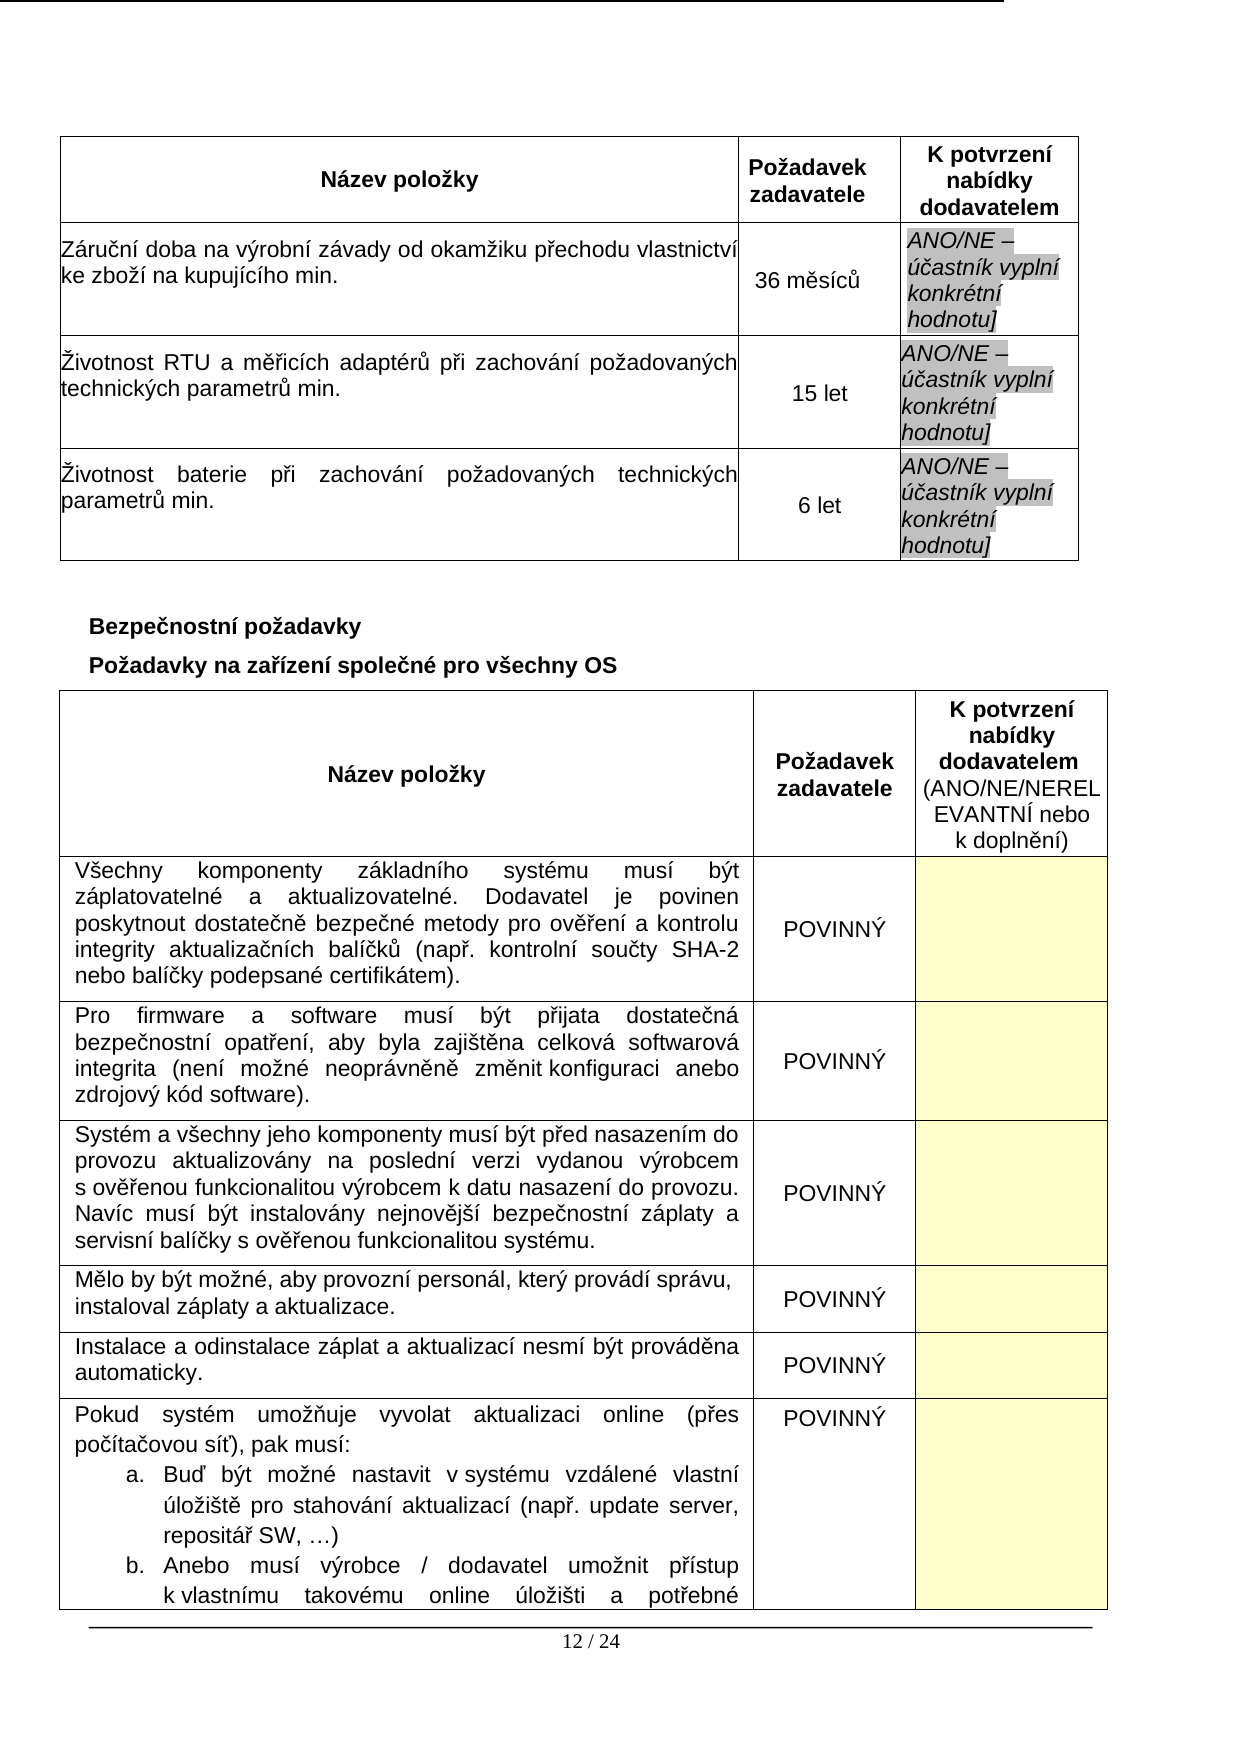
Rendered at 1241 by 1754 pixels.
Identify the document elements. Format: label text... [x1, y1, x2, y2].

table_cell [916, 1121, 1107, 1265]
table_cell Instalace a odinstalace záplat a aktualizací nesmí být prováděna automaticky. [60, 1333, 753, 1398]
table_cell POVINNÝ [754, 1266, 915, 1332]
table_cell [916, 1002, 1107, 1120]
table_cell ANO/NE – účastník vyplní konkrétní hodnotu] [901, 336, 1078, 448]
table_cell Životnost RTU a měřicích adaptérů při zachování požadovaných technických parametrů min. [61, 336, 738, 448]
table_cell ANO/NE – účastník vyplní konkrétní hodnotu] [901, 449, 1078, 560]
table_header Požadavek zadavatele [739, 137, 900, 222]
table_cell Pro firmware a software musí být přijata dostatečná bezpečnostní opatření, aby byla zajištěna celková softwarová integrita (není možné neoprávněně změnit konfiguraci anebo zdrojový kód software). [60, 1002, 753, 1120]
table_cell [916, 857, 1107, 1001]
table_cell POVINNÝ [754, 1333, 915, 1398]
table_cell [916, 1333, 1107, 1398]
table_cell POVINNÝ [754, 1399, 915, 1609]
table_cell POVINNÝ [754, 857, 915, 1001]
table_cell Životnost baterie při zachování požadovaných technických parametrů min. [61, 449, 738, 560]
table_header Název položky [61, 137, 738, 222]
table_cell [916, 1266, 1107, 1332]
table_cell 36 měsíců [739, 223, 900, 335]
table_cell Záruční doba na výrobní závady od okamžiku přechodu vlastnictví ke zboží na kupujícího min. [61, 223, 738, 335]
table_cell Mělo by být možné, aby provozní personál, který provádí správu, instaloval záplaty a aktualizace. [60, 1266, 753, 1332]
text Bezpečnostní požadavky [89, 613, 1092, 639]
table_cell POVINNÝ [754, 1002, 915, 1120]
table_cell ANO/NE – účastník vyplní konkrétní hodnotu] [901, 223, 1078, 335]
table_cell [916, 1399, 1107, 1609]
table_cell 6 let [739, 449, 900, 560]
text Požadavky na zařízení společné pro všechny OS [89, 652, 1092, 678]
table_header K potvrzení nabídky dodavatelem (ANO/NE/NERELEVANTNÍ nebo k doplnění) [916, 691, 1107, 856]
table_cell 15 let [739, 336, 900, 448]
table_cell Systém a všechny jeho komponenty musí být před nasazením do provozu aktualizovány na poslední verzi vydanou výrobcem s ověřenou funkcionalitou výrobcem k datu nasazení do provozu. Navíc musí být instalovány nejnovější bezpečnostní záplaty a servisní balíčky s ověřenou funkcionalitou systému. [60, 1121, 753, 1265]
table_header Požadavek zadavatele [754, 691, 915, 856]
table_header Název položky [60, 691, 753, 856]
table_cell Všechny komponenty základního systému musí být záplatovatelné a aktualizovatelné. Dodavatel je povinen poskytnout dostatečně bezpečné metody pro ověření a kontrolu integrity aktualizačních balíčků (např. kontrolní součty SHA-2 nebo balíčky podepsané certifikátem). [60, 857, 753, 1001]
table_cell POVINNÝ [754, 1121, 915, 1265]
table_header K potvrzení nabídky dodavatelem [901, 137, 1078, 222]
